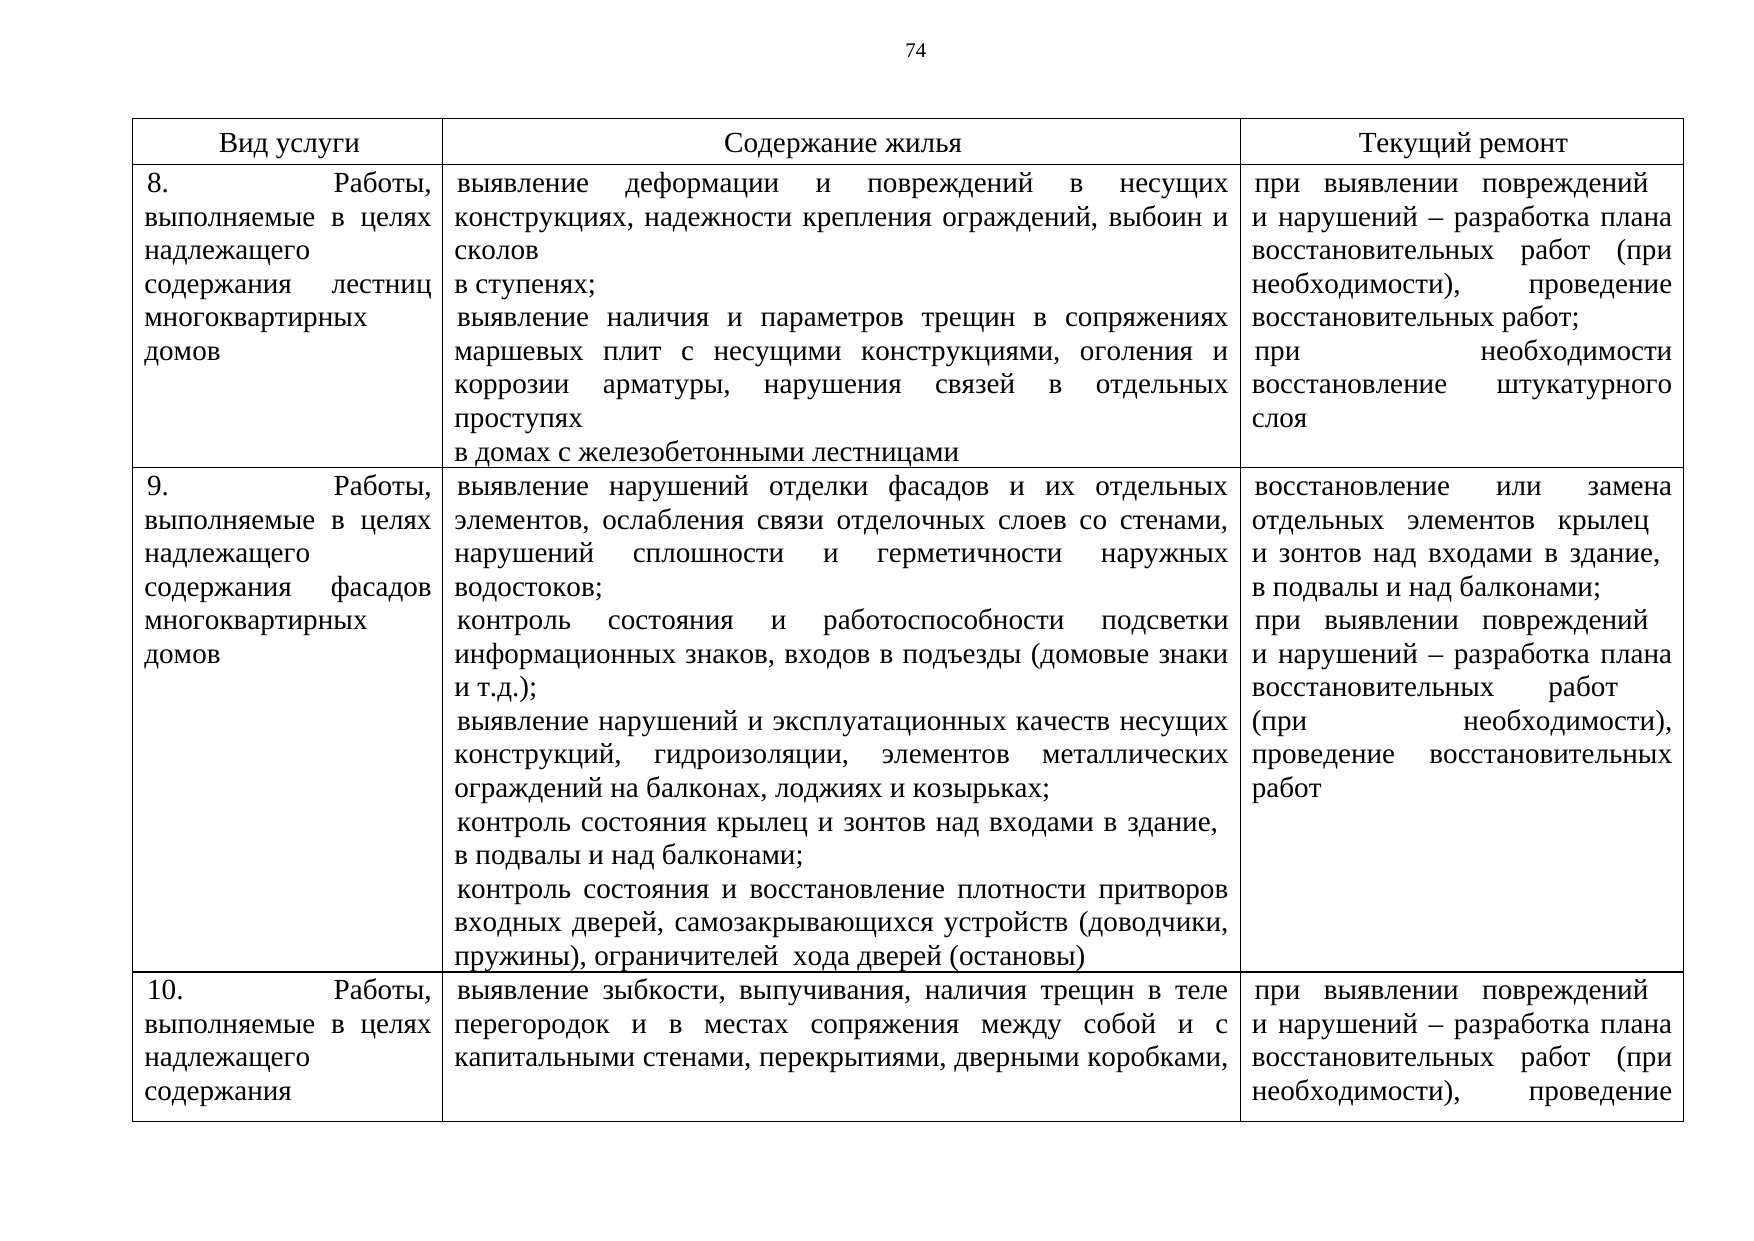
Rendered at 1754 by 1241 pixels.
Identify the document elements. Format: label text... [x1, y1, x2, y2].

table_cell выявление нарушений отделки фасадов и их отдельных элементов, ослабления связи отделочных слоев со стенами, нарушений сплошности и герметичности наружных водостоков; контроль состояния и работоспособности подсветки информационных знаков, входов в подъезды (домовые знаки и т.д.); выявление нарушений и эксплуатационных качеств несущих конструкций, гидроизоляции, элементов металлических ограждений на балконах, лоджиях и козырьках; контроль состояния крылец и зонтов над входами в здание, в подвалы и над балконами; контроль состояния и восстановление плотности притворов входных дверей, самозакрывающихся устройств (доводчики, пружины), ограничителей хода дверей (остановы) [443, 468, 1240, 971]
table_cell 8. Работы, выполняемые в целях надлежащего содержания лестниц многоквартирных домов [133, 165, 442, 467]
table_header Содержание жилья [443, 119, 1240, 164]
table_cell восстановление или замена отдельных элементов крылец и зонтов над входами в здание, в подвалы и над балконами; при выявлении повреждений и нарушений – разработка плана восстановительных работ (при необходимости), проведение восстановительных работ [1241, 468, 1683, 971]
table_cell выявление деформации и повреждений в несущих конструкциях, надежности крепления ограждений, выбоин и сколов в ступенях; выявление наличия и параметров трещин в сопряжениях маршевых плит с несущими конструкциями, оголения и коррозии арматуры, нарушения связей в отдельных проступях в домах с железобетонными лестницами [443, 165, 1240, 467]
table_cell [1241, 973, 1683, 1121]
table_cell 9. Работы, выполняемые в целях надлежащего содержания фасадов многоквартирных домов [133, 468, 442, 971]
table_cell при выявлении повреждений и нарушений – разработка плана восстановительных работ (при необходимости), проведение восстановительных работ; при необходимости восстановление штукатурного слоя [1241, 165, 1683, 467]
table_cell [133, 973, 442, 1121]
table_header Текущий ремонт [1241, 119, 1683, 164]
table_header Вид услуги [133, 119, 442, 164]
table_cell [443, 973, 1240, 1121]
